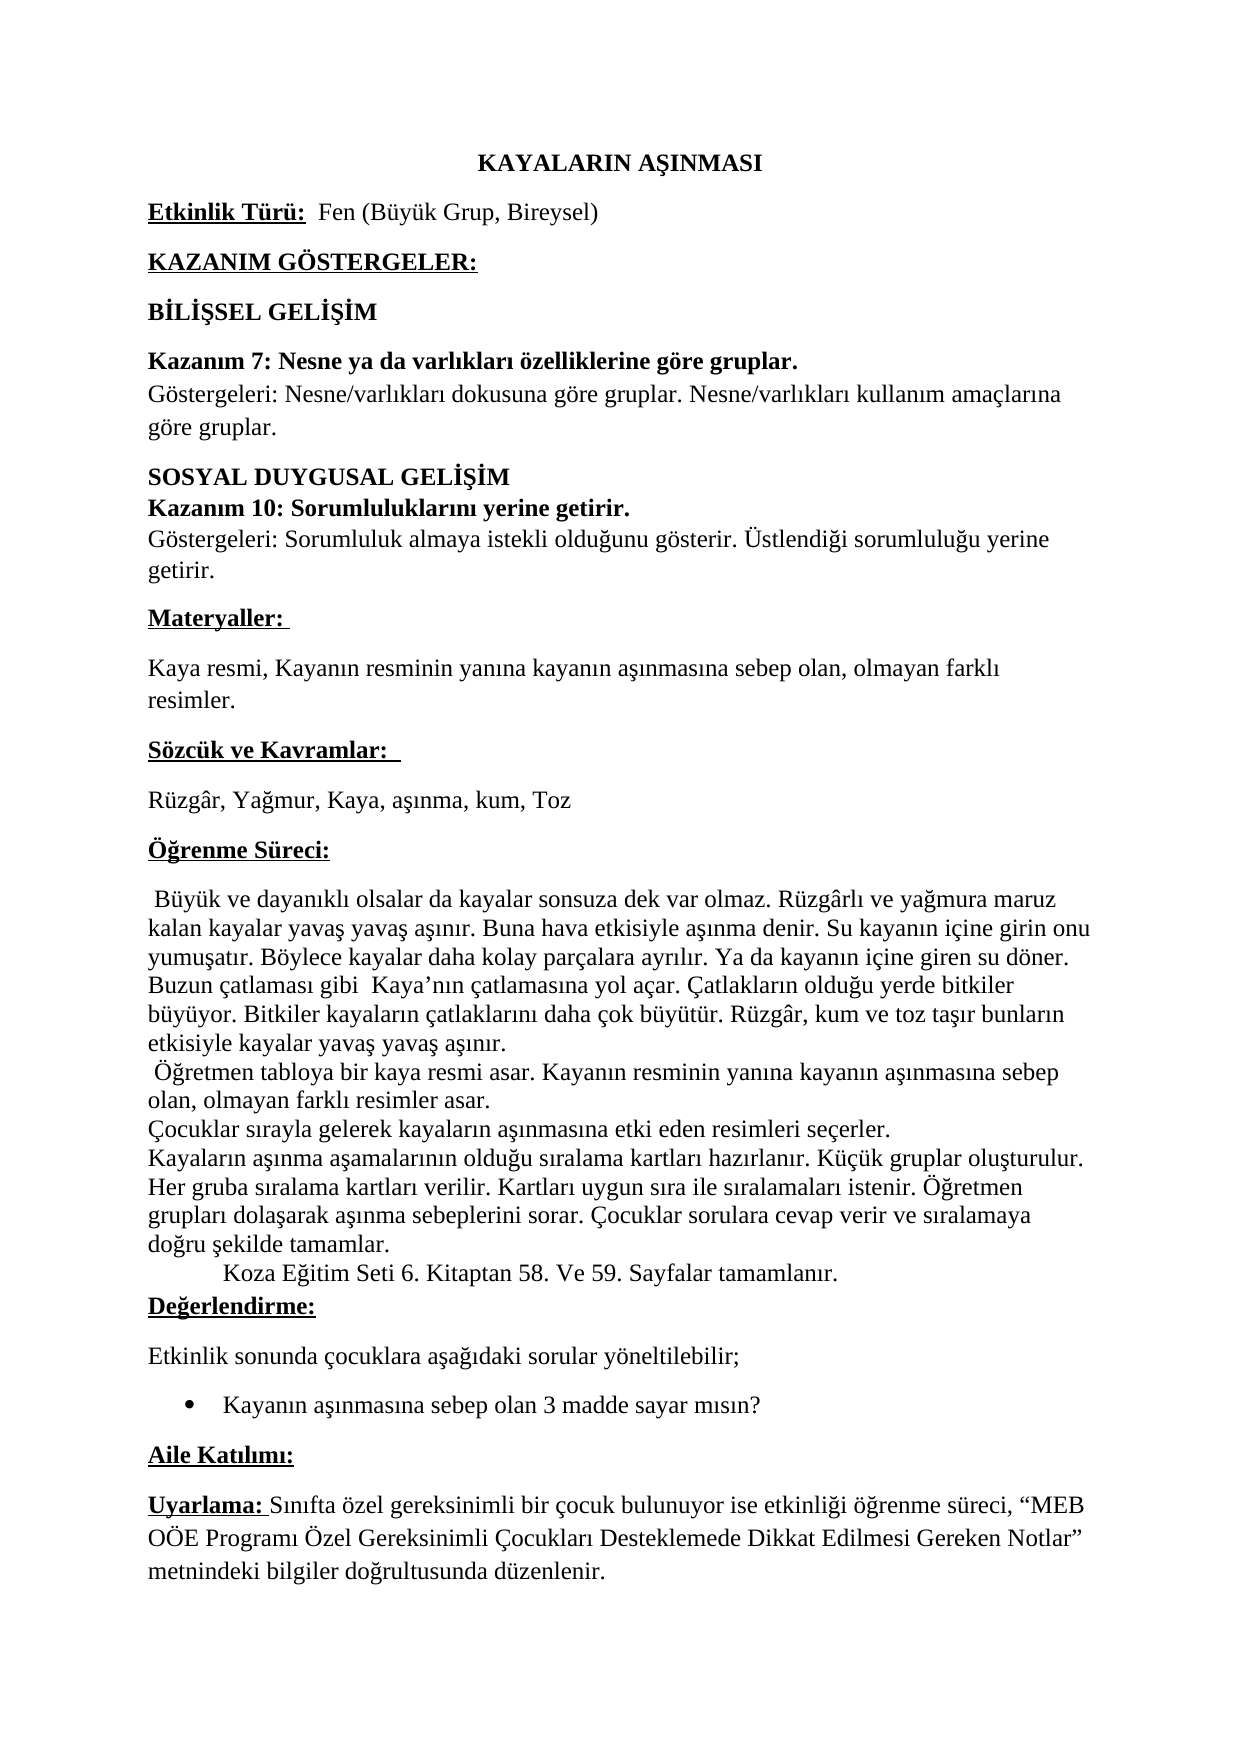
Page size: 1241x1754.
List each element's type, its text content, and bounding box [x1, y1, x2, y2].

text Öğrenme Süreci: [148, 835, 1093, 863]
text Materyaller: [148, 603, 1093, 632]
text Etkinlik Türü: Fen (Büyük Grup, Bireysel) [148, 197, 1093, 226]
text Koza Eğitim Seti 6. Kitaptan 58. Ve 59. Sayfalar tamamlanır. [223, 1258, 1093, 1287]
text Kaya resmi, Kayanın resminin yanına kayanın aşınmasına sebep olan, olmayan farklı resimler. [148, 653, 1093, 714]
text Öğretmen tabloya bir kaya resmi asar. Kayanın resminin yanına kayanın aşınmasına sebep olan, olmayan farklı resimler asar. [148, 1057, 1093, 1114]
text Etkinlik sonunda çocuklara aşağıdaki sorular yöneltilebilir; [148, 1341, 1093, 1369]
text Çocuklar sırayla gelerek kayaların aşınmasına etki eden resimleri seçerler. [148, 1114, 1093, 1143]
text Kazanım 7: Nesne ya da varlıkları özelliklerine göre gruplar. Göstergeleri: Nesne/varlıkları dokusuna göre gruplar. Nesne/varlıkları kullanım amaçlarına göre gruplar. [148, 346, 1093, 441]
text Rüzgâr, Yağmur, Kaya, aşınma, kum, Toz [148, 785, 1093, 814]
text Uyarlama: Sınıfta özel gereksinimli bir çocuk bulunuyor ise etkinliği öğrenme süreci, “MEB OÖE Programı Özel Gereksinimli Çocukları Desteklemede Dikkat Edilmesi Gereken Notlar” metnindeki bilgiler doğrultusunda düzenlenir. [148, 1490, 1093, 1585]
text BİLİŞSEL GELİŞİM [148, 297, 1093, 325]
text Aile Katılımı: [148, 1440, 1093, 1469]
list Kayanın aşınmasına sebep olan 3 madde sayar mısın? [185, 1391, 1093, 1419]
text Sözcük ve Kavramlar: [148, 735, 1093, 764]
text SOSYAL DUYGUSAL GELİŞİM Kazanım 10: Sorumluluklarını yerine getirir. Göstergeleri: Sorumluluk almaya istekli olduğunu gösterir. Üstlendiği sorumluluğu yerine getirir. [148, 462, 1093, 584]
text Kayaların aşınma aşamalarının olduğu sıralama kartları hazırlanır. Küçük gruplar oluşturulur. Her gruba sıralama kartları verilir. Kartları uygun sıra ile sıralamaları istenir. Öğretmen grupları dolaşarak aşınma sebeplerini sorar. Çocuklar sorulara cevap verir ve sıralamaya doğru şekilde tamamlar. [148, 1143, 1093, 1258]
text KAZANIM GÖSTERGELER: [148, 247, 1093, 276]
text Değerlendirme: [148, 1291, 1093, 1320]
text KAYALARIN AŞINMASI [148, 148, 1093, 176]
text Büyük ve dayanıklı olsalar da kayalar sonsuza dek var olmaz. Rüzgârlı ve yağmura maruz kalan kayalar yavaş yavaş aşınır. Buna hava etkisiyle aşınma denir. Su kayanın içine girin onu yumuşatır. Böylece kayalar daha kolay parçalara ayrılır. Ya da kayanın içine giren su döner. Buzun çatlaması gibi Kaya’nın çatlamasına yol açar. Çatlakların olduğu yerde bitkiler büyüyor. Bitkiler kayaların çatlaklarını daha çok büyütür. Rüzgâr, kum ve toz taşır bunların etkisiyle kayalar yavaş yavaş aşınır. [148, 884, 1093, 1057]
